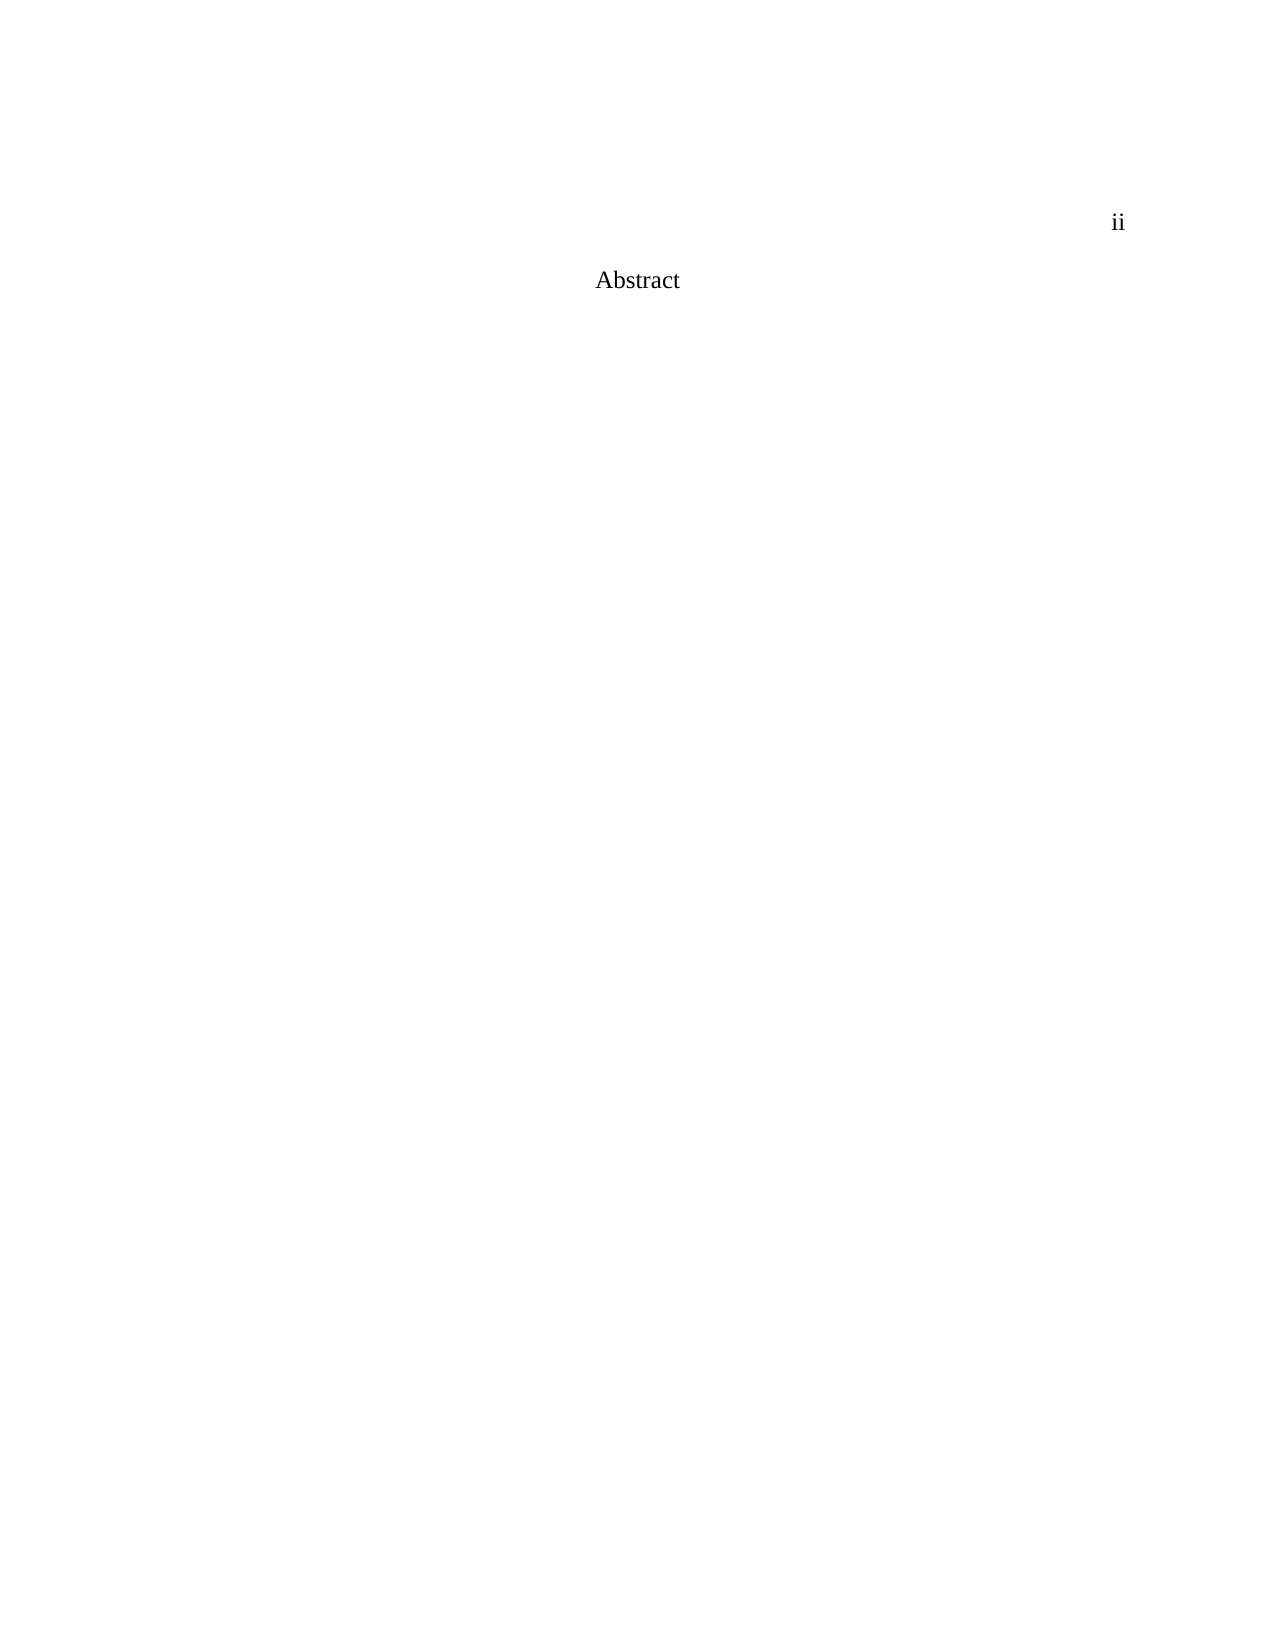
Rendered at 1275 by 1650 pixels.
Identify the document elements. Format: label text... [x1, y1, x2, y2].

text ii [150, 207, 1125, 236]
text Abstract [150, 265, 1125, 294]
